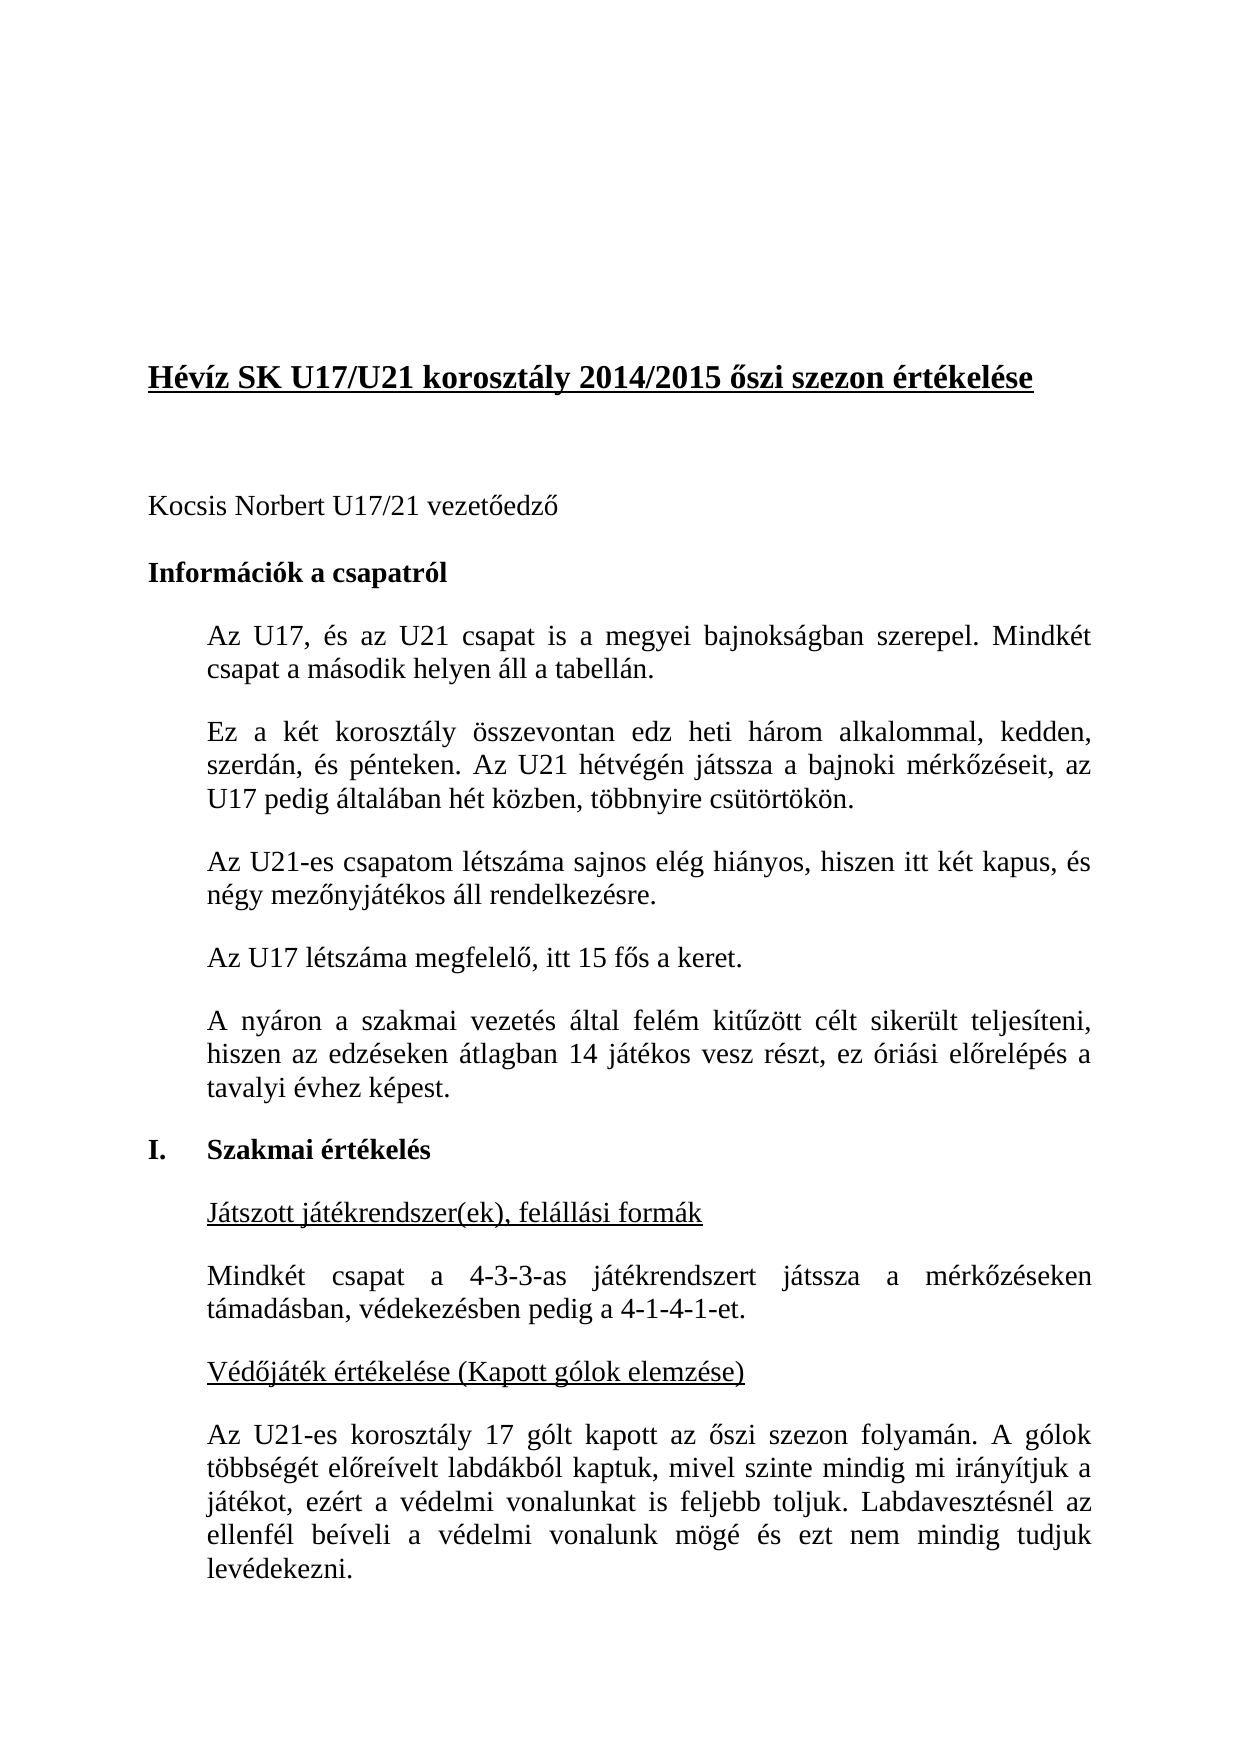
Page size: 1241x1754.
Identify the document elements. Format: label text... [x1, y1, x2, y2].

text Az U17, és az U21 csapat is a megyei bajnokságban szerepel. Mindkét csapat a második helyen áll a tabellán. [207, 618, 1093, 685]
text Az U21-es korosztály 17 gólt kapott az őszi szezon folyamán. A gólok többségét előreívelt labdákból kaptuk, mivel szinte mindig mi irányítjuk a játékot, ezért a védelmi vonalunkat is feljebb toljuk. Labdavesztésnél az ellenfél beíveli a védelmi vonalunk mögé és ezt nem mindig tudjuk levédekezni. [207, 1417, 1093, 1584]
list Szakmai értékelés [148, 1132, 1093, 1166]
text Ez a két korosztály összevontan edz heti három alkalommal, kedden, szerdán, és pénteken. Az U21 hétvégén játssza a bajnoki mérkőzéseit, az U17 pedig általában hét közben, többnyire csütörtökön. [207, 714, 1093, 814]
text Mindkét csapat a 4-3-3-as játékrendszert játssza a mérkőzéseken támadásban, védekezésben pedig a 4-1-4-1-et. [207, 1258, 1093, 1325]
text Az U21-es csapatom létszáma sajnos elég hiányos, hiszen itt két kapus, és négy mezőnyjátékos áll rendelkezésre. [207, 844, 1093, 911]
text Kocsis Norbert U17/21 vezetőedző [148, 488, 1093, 521]
text Hévíz SK U17/U21 korosztály 2014/2015 őszi szezon értékelése [148, 358, 1093, 396]
text Az U17 létszáma megfelelő, itt 15 fős a keret. [207, 940, 1093, 973]
text Játszott játékrendszer(ek), felállási formák [207, 1195, 1093, 1229]
text A nyáron a szakmai vezetés által felém kitűzött célt sikerült teljesíteni, hiszen az edzéseken átlagban 14 játékos vesz részt, ez óriási előrelépés a tavalyi évhez képest. [207, 1003, 1093, 1103]
text Védőjáték értékelése (Kapott gólok elemzése) [207, 1354, 1093, 1388]
text Információk a csapatról [148, 555, 1093, 588]
